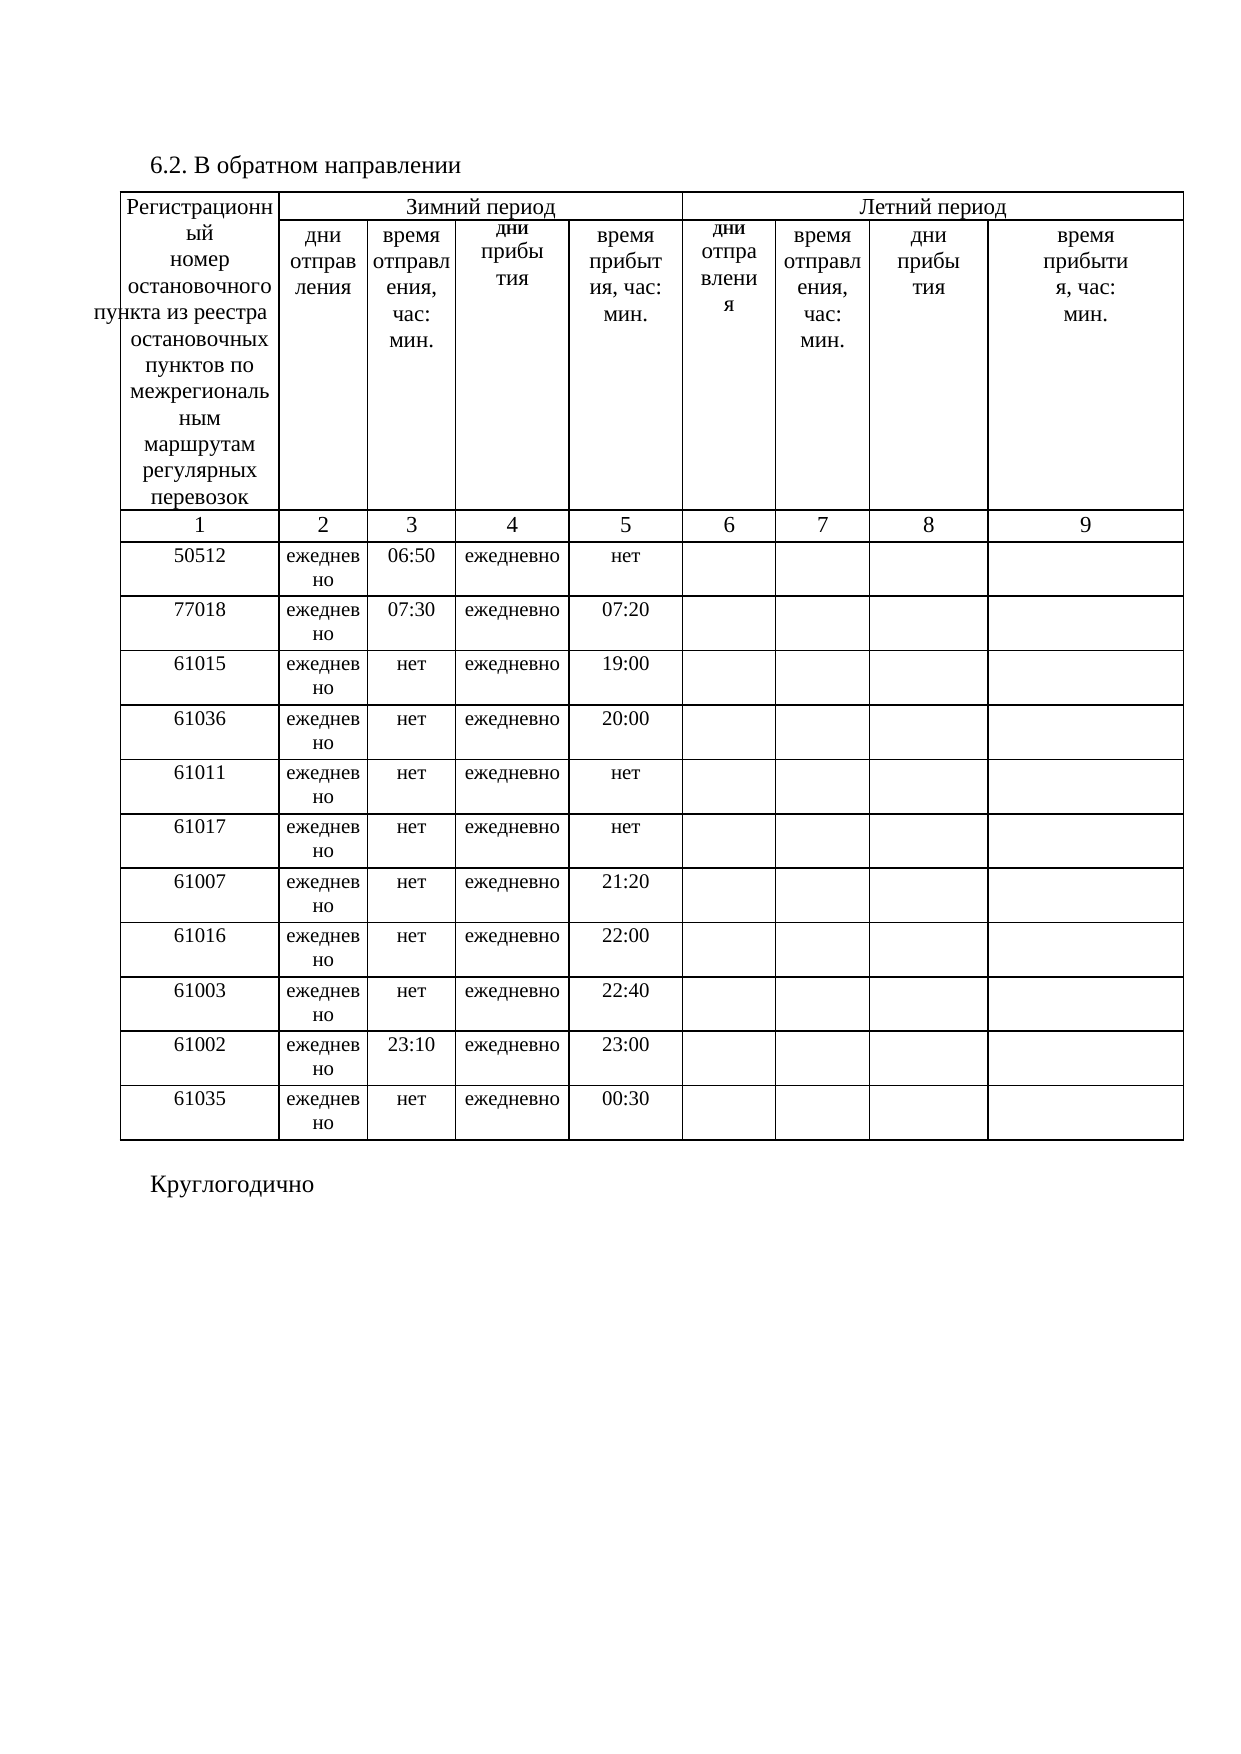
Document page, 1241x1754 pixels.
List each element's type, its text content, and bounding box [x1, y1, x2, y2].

table_header Зимний период [280, 193, 682, 219]
table_cell ежедневно [280, 760, 367, 813]
table_cell ежедневно [456, 543, 568, 595]
table_cell ежедневно [456, 651, 568, 704]
table_cell 1 [121, 511, 278, 541]
table_cell ежедневно [280, 1086, 367, 1139]
table_cell [776, 869, 869, 922]
table_cell [776, 651, 869, 704]
table_cell 07:20 [570, 597, 682, 650]
table_cell [776, 978, 869, 1030]
text Круглогодично [150, 1169, 1090, 1198]
table_cell [683, 1086, 775, 1139]
table_cell ежедневно [456, 1032, 568, 1085]
table_cell 21:20 [570, 869, 682, 922]
table_cell нет [368, 923, 455, 976]
table_cell [683, 760, 775, 813]
table_cell 61007 [121, 869, 278, 922]
table_cell 61017 [121, 815, 278, 867]
table_cell [683, 923, 775, 976]
table_cell нет [570, 760, 682, 813]
table_cell 2 [280, 511, 367, 541]
table_cell 61036 [121, 706, 278, 758]
table_cell ежедневно [280, 869, 367, 922]
table_cell [989, 1086, 1183, 1139]
table_cell 22:00 [570, 923, 682, 976]
table_cell время прибыт ия, час: мин. [570, 221, 682, 509]
table_cell [989, 869, 1183, 922]
table_cell [989, 815, 1183, 867]
table_cell нет [368, 978, 455, 1030]
text 6.2. В обратном направлении [150, 150, 1090, 179]
table_header Регистрационный номер остановочного пункта из реестра остановочных пунктов по межрегиональным маршрутам регулярных перевозок [121, 193, 278, 509]
table_cell 61016 [121, 923, 278, 976]
table_cell 00:30 [570, 1086, 682, 1139]
table_cell 06:50 [368, 543, 455, 595]
table_cell [683, 706, 775, 758]
table_cell 8 [870, 511, 987, 541]
table_cell [776, 706, 869, 758]
table_cell 61002 [121, 1032, 278, 1085]
table_cell дни прибы тия [870, 221, 987, 509]
table_cell 61003 [121, 978, 278, 1030]
table_cell [683, 1032, 775, 1085]
table_cell 07:30 [368, 597, 455, 650]
table_cell ежедневно [280, 923, 367, 976]
table_cell 5 [570, 511, 682, 541]
table_cell [870, 869, 987, 922]
table_cell ежедневно [280, 978, 367, 1030]
table_cell [776, 815, 869, 867]
table_cell ежедневно [456, 706, 568, 758]
table_cell нет [368, 760, 455, 813]
table_cell [989, 1032, 1183, 1085]
table_cell нет [570, 815, 682, 867]
table_cell нет [368, 815, 455, 867]
table_cell [870, 760, 987, 813]
table_cell ежедневно [456, 815, 568, 867]
table_cell 61011 [121, 760, 278, 813]
table_cell нет [570, 543, 682, 595]
table_cell 23:10 [368, 1032, 455, 1085]
table_cell [683, 651, 775, 704]
table_cell дни отправ ления [280, 221, 367, 509]
table_cell [989, 978, 1183, 1030]
table_cell 50512 [121, 543, 278, 595]
table_cell [683, 869, 775, 922]
table_cell нет [368, 869, 455, 922]
table_cell время прибыти я, час: мин. [989, 221, 1183, 509]
table_cell нет [368, 651, 455, 704]
table_cell [776, 760, 869, 813]
table_cell ежедневно [456, 597, 568, 650]
table_cell [776, 923, 869, 976]
table_cell [776, 1032, 869, 1085]
table_cell [683, 597, 775, 650]
table_cell [683, 978, 775, 1030]
table_cell [870, 978, 987, 1030]
table_cell ДНИ прибы тия [456, 221, 568, 509]
table_cell 61035 [121, 1086, 278, 1139]
table_cell 23:00 [570, 1032, 682, 1085]
table_cell [683, 543, 775, 595]
table_cell 61015 [121, 651, 278, 704]
table_cell [870, 543, 987, 595]
table_cell [870, 815, 987, 867]
table_cell ежедневно [280, 597, 367, 650]
table_cell [870, 1086, 987, 1139]
table_cell 22:40 [570, 978, 682, 1030]
table_cell ежедневно [280, 815, 367, 867]
table_cell ежедневно [456, 760, 568, 813]
table_cell ДНИ отпра влени я [683, 221, 775, 509]
table_cell 20:00 [570, 706, 682, 758]
table_cell ежедневно [280, 706, 367, 758]
table_cell [989, 706, 1183, 758]
table_cell ежедневно [280, 543, 367, 595]
table_cell нет [368, 1086, 455, 1139]
table_cell 4 [456, 511, 568, 541]
table_cell ежедневно [456, 1086, 568, 1139]
table_cell время отправл ения, час: мин. [368, 221, 455, 509]
table_cell [989, 543, 1183, 595]
table_cell нет [368, 706, 455, 758]
table_cell 19:00 [570, 651, 682, 704]
table_cell [776, 543, 869, 595]
table_cell [989, 760, 1183, 813]
table_cell 9 [989, 511, 1183, 541]
table_cell [989, 597, 1183, 650]
table_cell 6 [683, 511, 775, 541]
table_cell [776, 1086, 869, 1139]
table_cell ежедневно [456, 978, 568, 1030]
table_cell [989, 651, 1183, 704]
table_cell ежедневно [280, 1032, 367, 1085]
table_cell [870, 1032, 987, 1085]
table_cell ежедневно [456, 869, 568, 922]
table_cell [776, 597, 869, 650]
table_cell [870, 923, 987, 976]
table_cell 3 [368, 511, 455, 541]
table_cell [870, 651, 987, 704]
table_cell [870, 597, 987, 650]
table_cell [683, 815, 775, 867]
table_cell ежедневно [456, 923, 568, 976]
table_cell ежедневно [280, 651, 367, 704]
table_cell 77018 [121, 597, 278, 650]
table_header Летний период [683, 193, 1183, 219]
table_cell [870, 706, 987, 758]
table_cell время отправл ения, час: мин. [776, 221, 869, 509]
table_cell 7 [776, 511, 869, 541]
table_cell [989, 923, 1183, 976]
